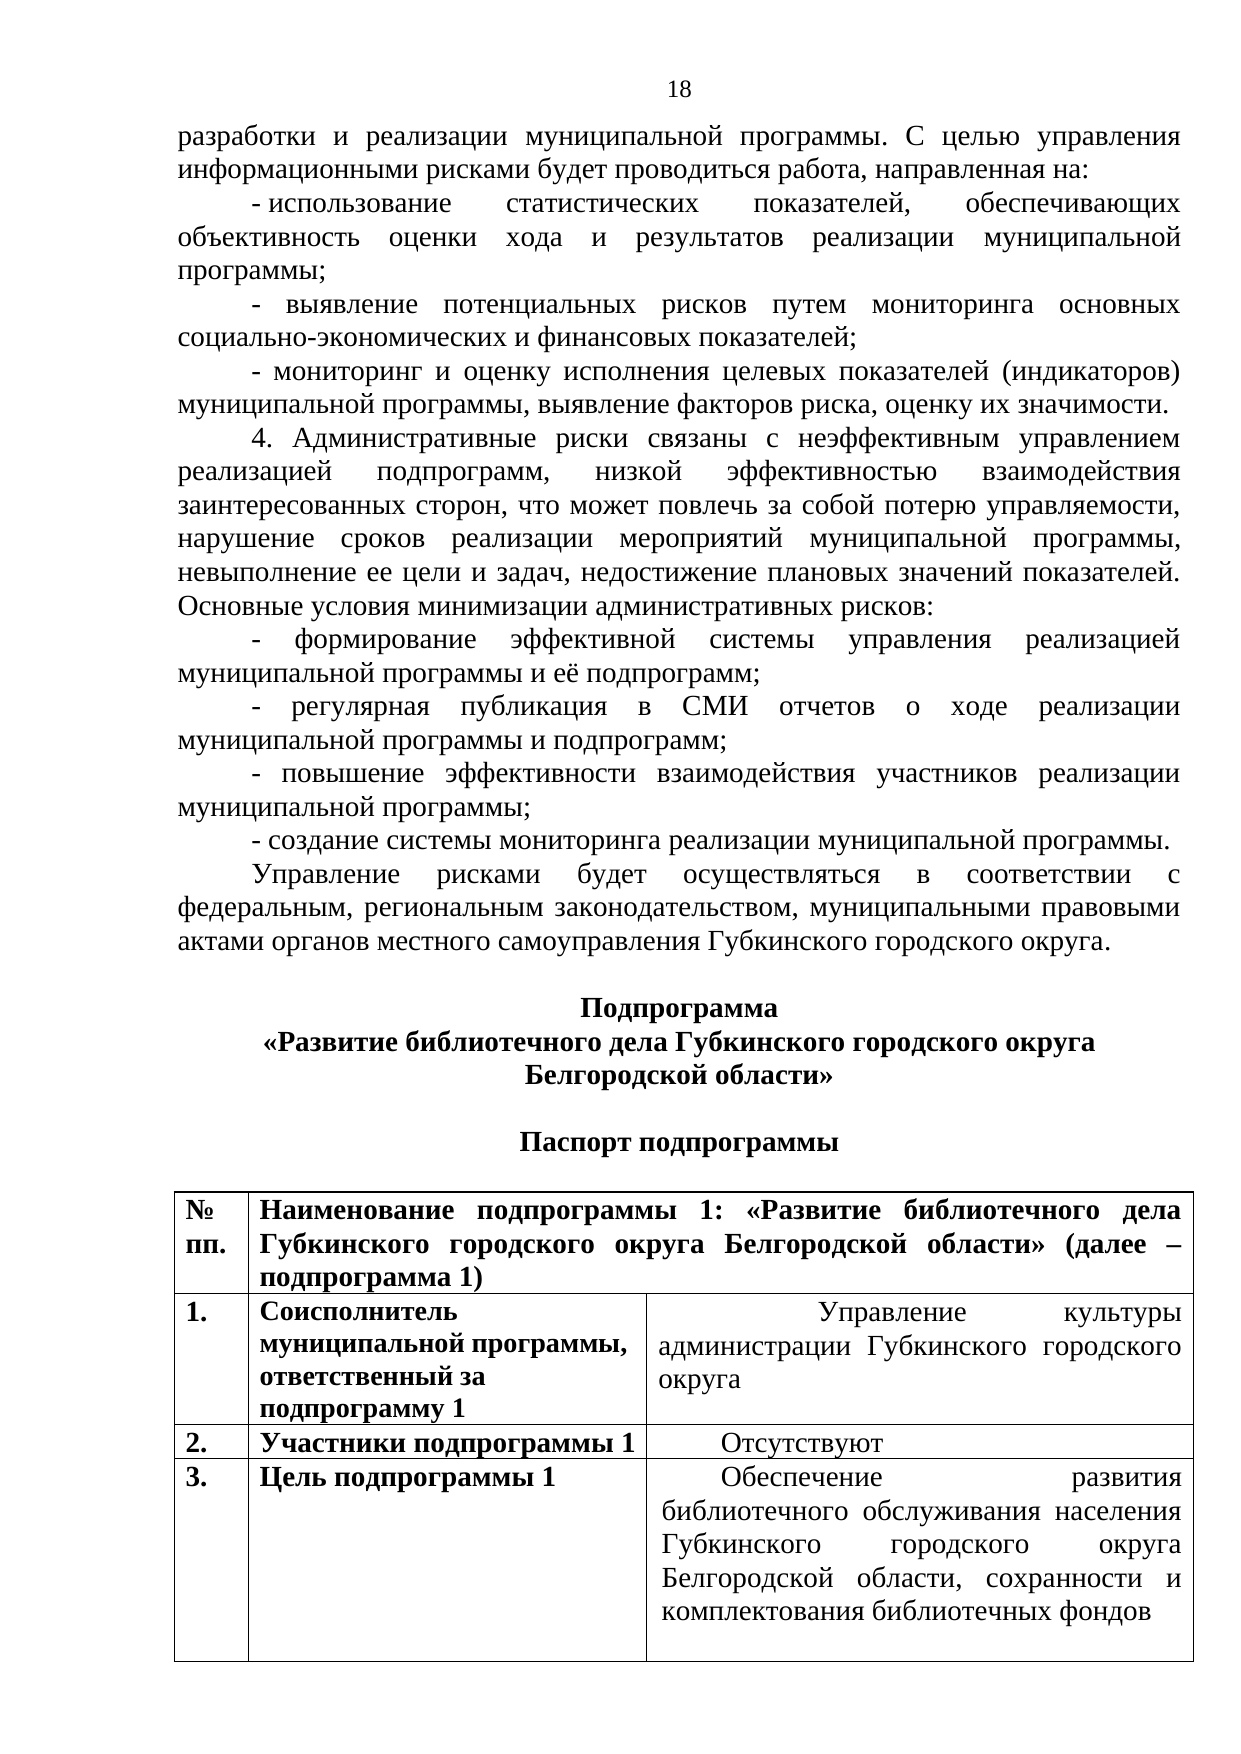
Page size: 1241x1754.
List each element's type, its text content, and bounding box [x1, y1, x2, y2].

text «Развитие библиотечного дела Губкинского городского округа [177, 1024, 1181, 1057]
text - использование статистических показателей, обеспечивающих объективность оценки хода и результатов реализации муниципальной программы; [177, 185, 1181, 286]
text - повышение эффективности взаимодействия участников реализации муниципальной программы; [177, 755, 1181, 822]
text - формирование эффективной системы управления реализацией муниципальной программы и её подпрограмм; [177, 621, 1181, 688]
table_cell Отсутствуют [647, 1425, 1193, 1458]
text - создание системы мониторинга реализации муниципальной программы. [177, 822, 1181, 856]
text Белгородской области» [177, 1057, 1181, 1091]
table_cell Обеспечение развития библиотечного обслуживания населения Губкинского городского округа Белгородской области, сохранности и комплектования библиотечных фондов [647, 1459, 1193, 1661]
table_cell 3. [175, 1459, 248, 1661]
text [177, 118, 1181, 185]
text 4. Административные риски связаны с неэффективным управлением реализацией подпрограмм, низкой эффективностью взаимодействия заинтересованных сторон, что может повлечь за собой потерю управляемости, нарушение сроков реализации мероприятий муниципальной программы, невыполнение ее цели и задач, недостижение плановых значений показателей. Основные условия минимизации административных рисков: [177, 420, 1181, 621]
table_cell Цель подпрограммы 1 [249, 1459, 646, 1661]
table_header Наименование подпрограммы 1: «Развитие библиотечного дела Губкинского городского округа Белгородской области» (далее – подпрограмма 1) [249, 1193, 1193, 1293]
text - выявление потенциальных рисков путем мониторинга основных социально-экономических и финансовых показателей; [177, 286, 1181, 353]
table_cell Управление культуры администрации Губкинского городского округа [647, 1294, 1193, 1424]
text - регулярная публикация в СМИ отчетов о ходе реализации муниципальной программы и подпрограмм; [177, 688, 1181, 755]
table_header № пп. [175, 1193, 248, 1293]
text Паспорт подпрограммы [177, 1124, 1181, 1158]
text Управление рисками будет осуществляться в соответствии с федеральным, региональным законодательством, муниципальными правовыми актами органов местного самоуправления Губкинского городского округа. [177, 856, 1181, 957]
table_cell 2. [175, 1425, 248, 1458]
text Подпрограмма [177, 990, 1181, 1024]
table_cell 1. [175, 1294, 248, 1424]
table_cell Участники подпрограммы 1 [249, 1425, 646, 1458]
text - мониторинг и оценку исполнения целевых показателей (индикаторов) муниципальной программы, выявление факторов риска, оценку их значимости. [177, 353, 1181, 420]
table_cell Соисполнитель муниципальной программы, ответственный за подпрограмму 1 [249, 1294, 646, 1424]
